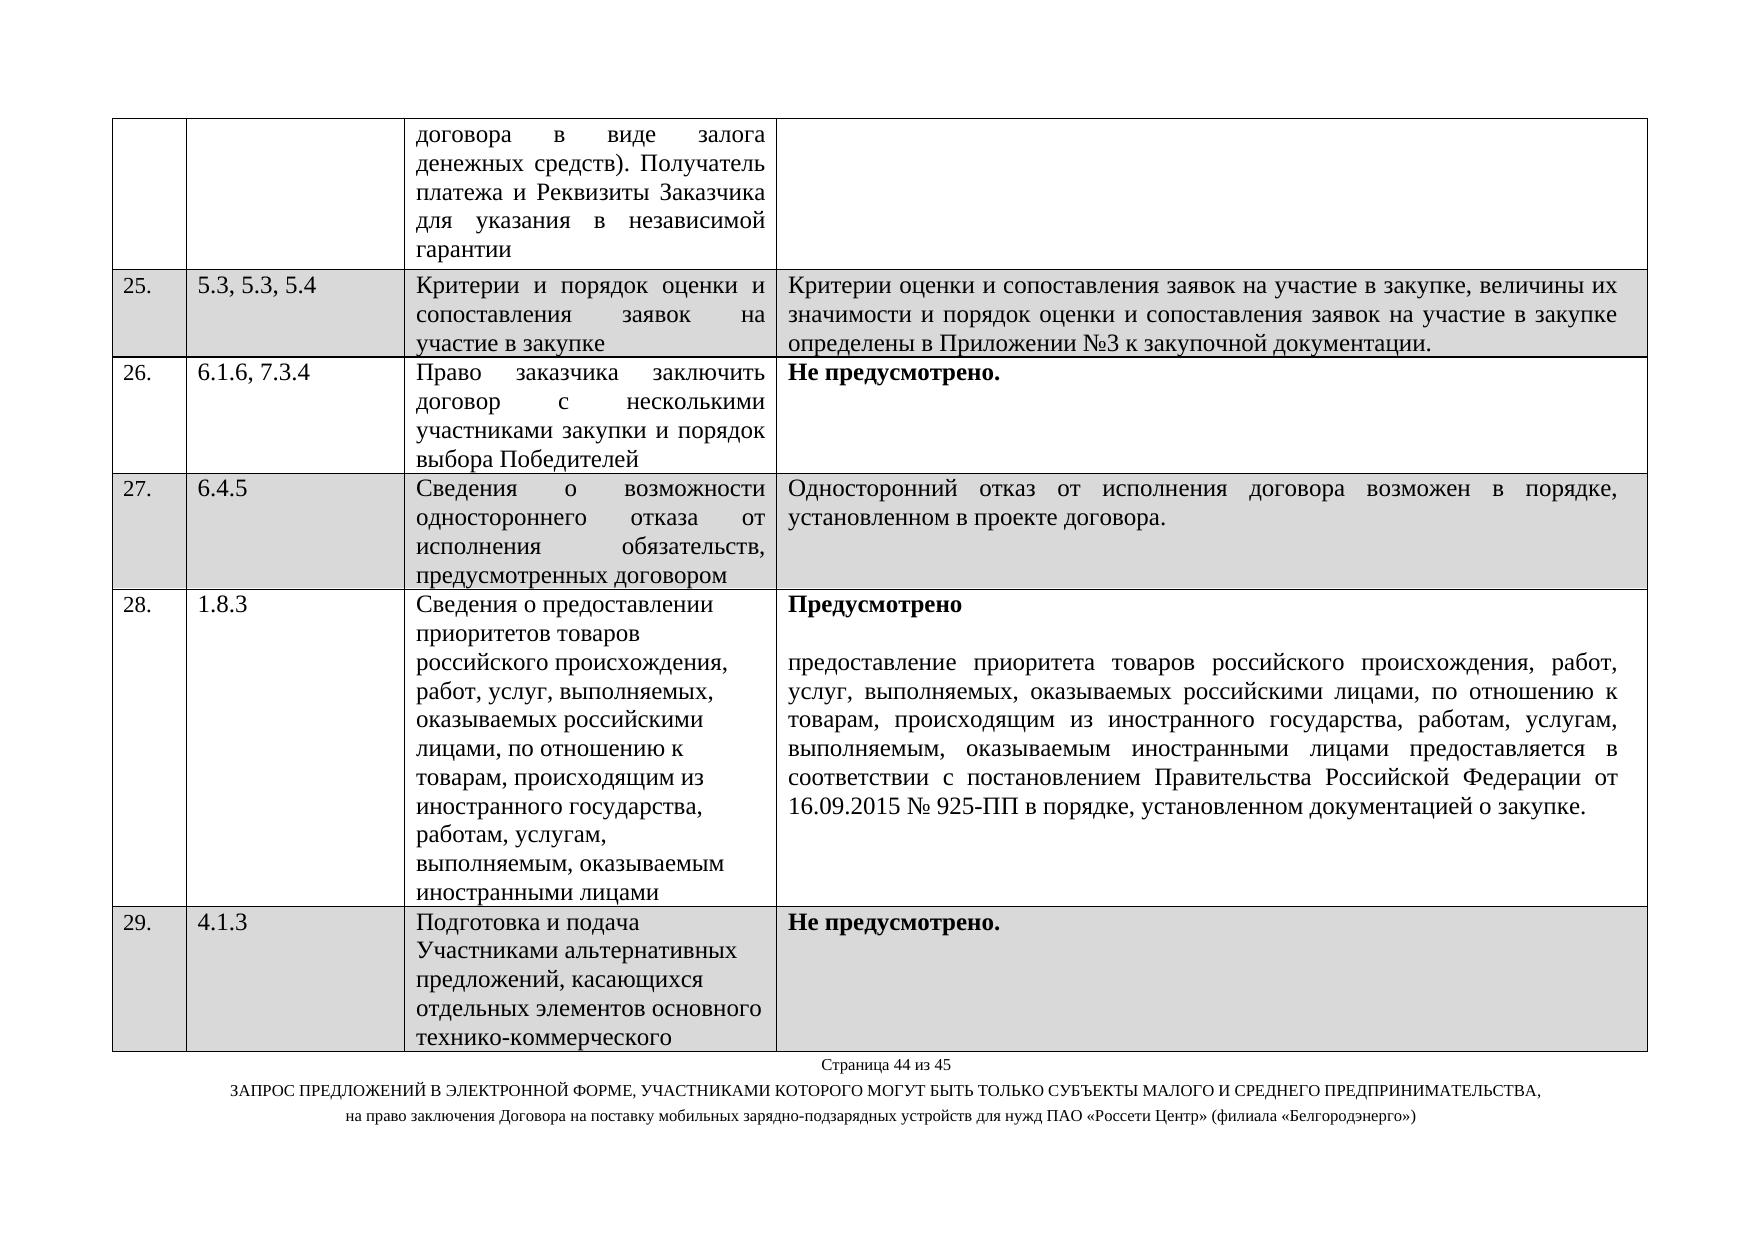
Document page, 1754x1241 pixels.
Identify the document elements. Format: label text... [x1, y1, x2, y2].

table_cell Право заказчика заключить договор с несколькими участниками закупки и порядок выбора Победителей [405, 358, 776, 472]
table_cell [405, 119, 776, 269]
table_cell Предусмотрено предоставление приоритета товаров российского происхождения, работ, услуг, выполняемых, оказываемых российскими лицами, по отношению к товарам, происходящим из иностранного государства, работам, услугам, выполняемым, оказываемым иностранными лицами предоставляется в соответствии с постановлением Правительства Российской Федерации от 16.09.2015 № 925-ПП в порядке, установленном документацией о закупке. [777, 590, 1647, 906]
table_cell 1.8.3 [187, 590, 404, 906]
table_cell 6.1.6, 7.3.4 [187, 358, 404, 472]
table_cell 4.1.3 [187, 907, 404, 1051]
table_cell Сведения о предоставлении приоритетов товаров российского происхождения, работ, услуг, выполняемых, оказываемых российскими лицами, по отношению к товарам, происходящим из иностранного государства, работам, услугам, выполняемым, оказываемым иностранными лицами [405, 590, 776, 906]
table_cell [187, 119, 404, 269]
table_cell [113, 590, 186, 906]
table_cell Не предусмотрено. [777, 358, 1647, 472]
table_cell 6.4.5 [187, 474, 404, 588]
table_cell Сведения о возможности одностороннего отказа от исполнения обязательств, предусмотренных договором [405, 474, 776, 588]
table_cell [113, 119, 186, 269]
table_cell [777, 119, 1647, 269]
table_cell [113, 474, 186, 588]
table_cell Не предусмотрено. [777, 907, 1647, 1051]
table_cell Односторонний отказ от исполнения договора возможен в порядке, установленном в проекте договора. [777, 474, 1647, 588]
table_cell 5.3, 5.3, 5.4 [187, 270, 404, 356]
table_cell [113, 907, 186, 1051]
table_cell [113, 358, 186, 472]
table_cell Критерии и порядок оценки и сопоставления заявок на участие в закупке [405, 270, 776, 356]
table_cell [113, 270, 186, 356]
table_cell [405, 907, 776, 1051]
table_cell Критерии оценки и сопоставления заявок на участие в закупке, величины их значимости и порядок оценки и сопоставления заявок на участие в закупке определены в Приложении №3 к закупочной документации. [777, 270, 1647, 356]
